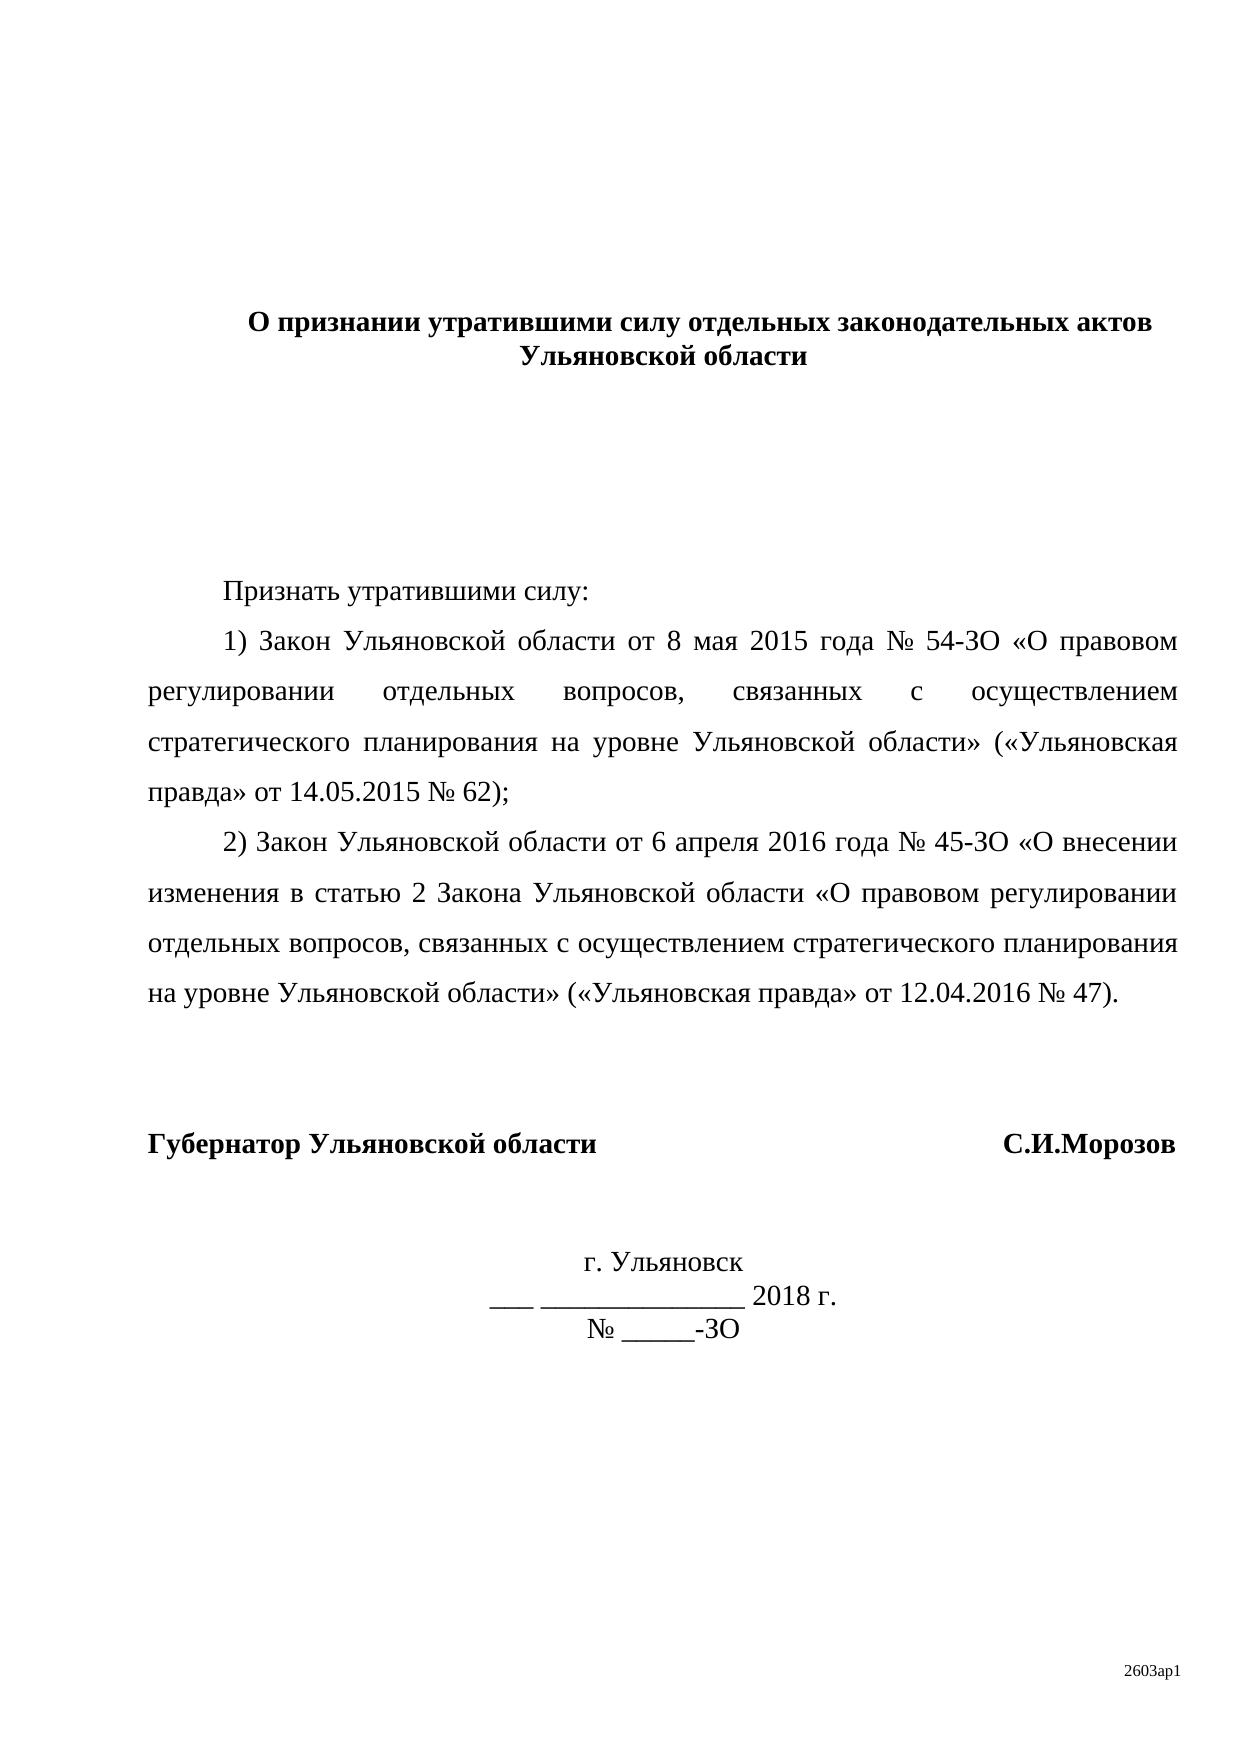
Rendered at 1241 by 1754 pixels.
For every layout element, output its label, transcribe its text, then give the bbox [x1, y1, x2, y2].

text г. Ульяновск [148, 1244, 1179, 1278]
text Губернатор Ульяновской области С.И.Морозов [148, 1126, 1179, 1160]
title О признании утратившими силу отдельных законодательных актов Ульяновской области [148, 304, 1179, 372]
text № _____-ЗО [148, 1312, 1179, 1345]
text Признать утратившими силу: [148, 573, 1179, 606]
text 2) Закон Ульяновской области от 6 апреля 2016 года № 45-ЗО «О внесении изменения в статью 2 Закона Ульяновской области «О правовом регулировании отдельных вопросов, связанных с осуществлением стратегического планирования на уровне Ульяновской области» («Ульяновская правда» от 12.04.2016 № 47). [148, 824, 1179, 1009]
text 1) Закон Ульяновской области от 8 мая 2015 года № 54-ЗО «О правовом регулировании отдельных вопросов, связанных с осуществлением стратегического планирования на уровне Ульяновской области» («Ульяновская правда» от 14.05.2015 № 62); [148, 623, 1179, 808]
text ___ ______________ 2018 г. [148, 1278, 1179, 1312]
